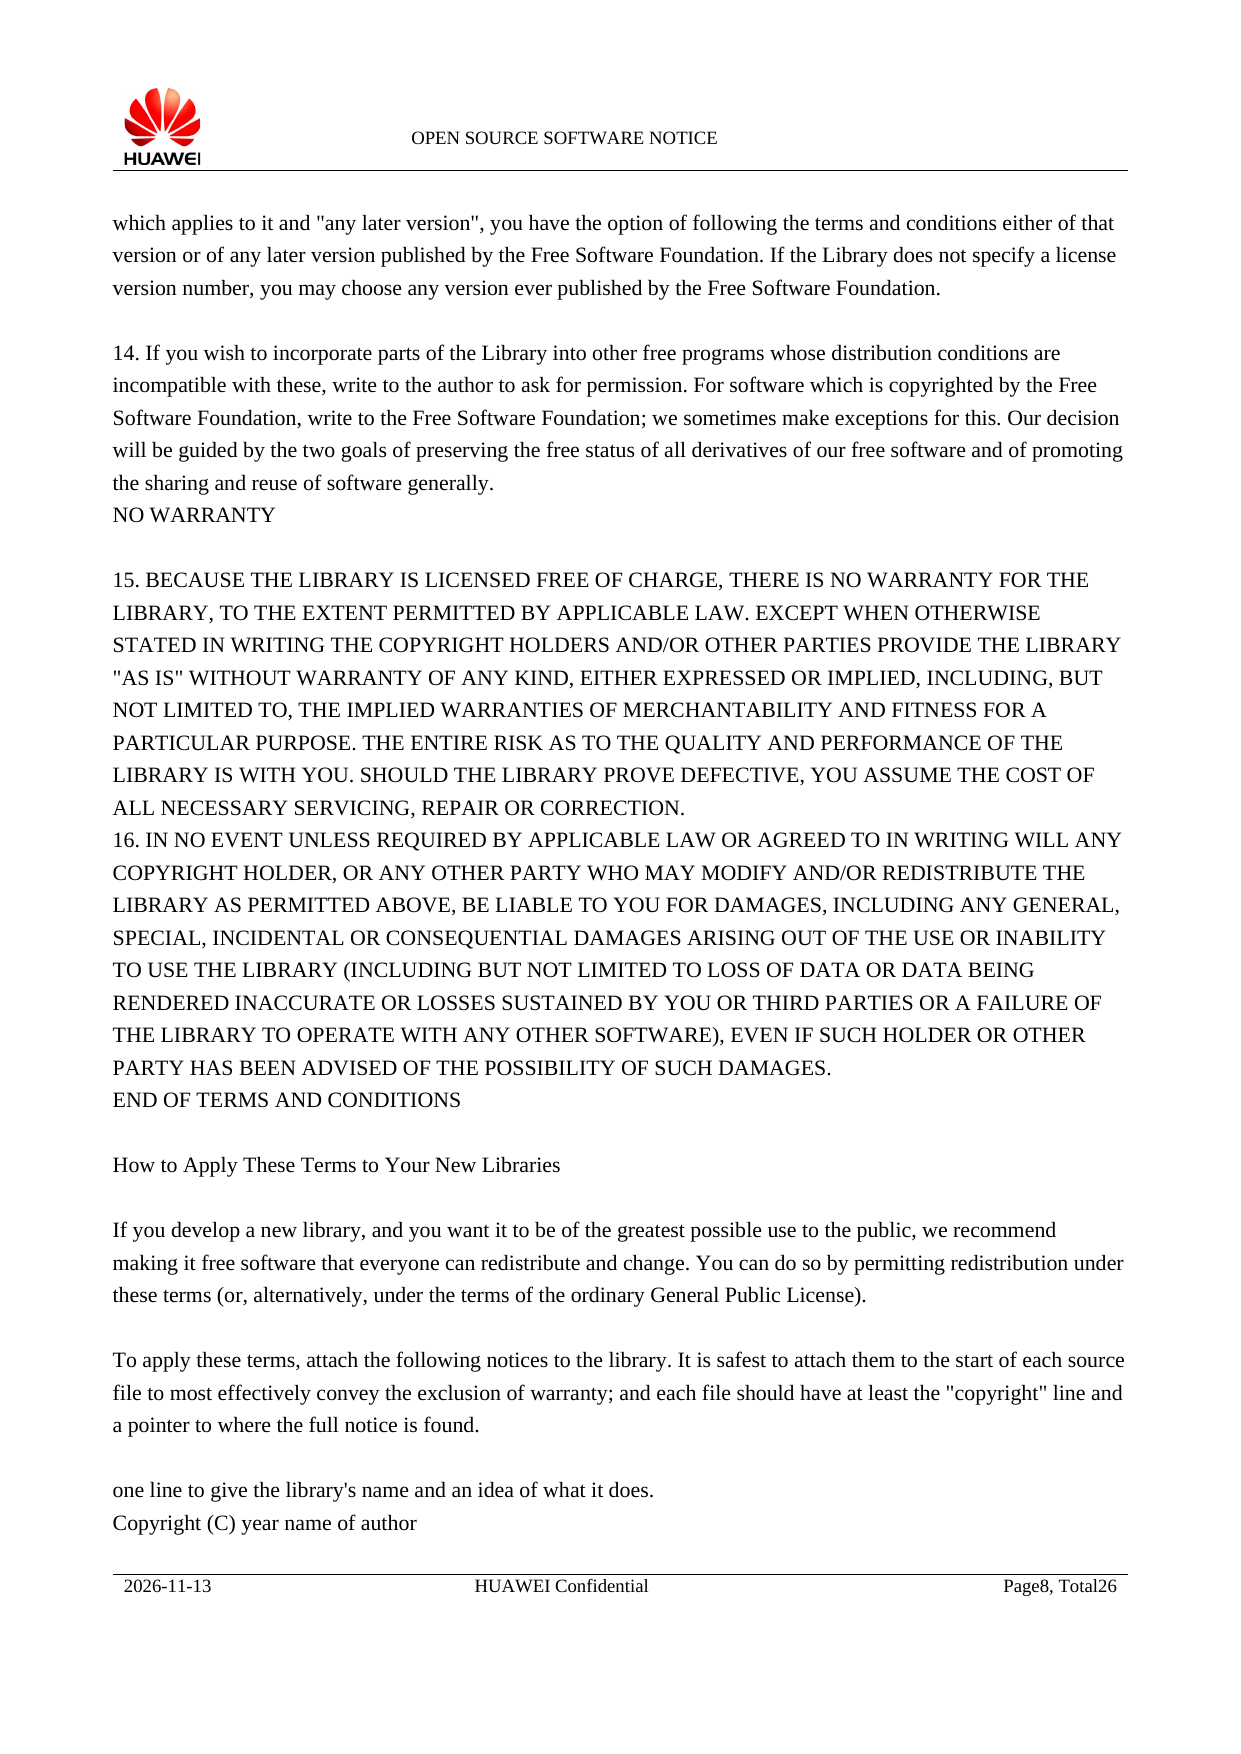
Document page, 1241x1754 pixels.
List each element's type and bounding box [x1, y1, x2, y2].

picture [124, 88, 201, 165]
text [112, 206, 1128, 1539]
